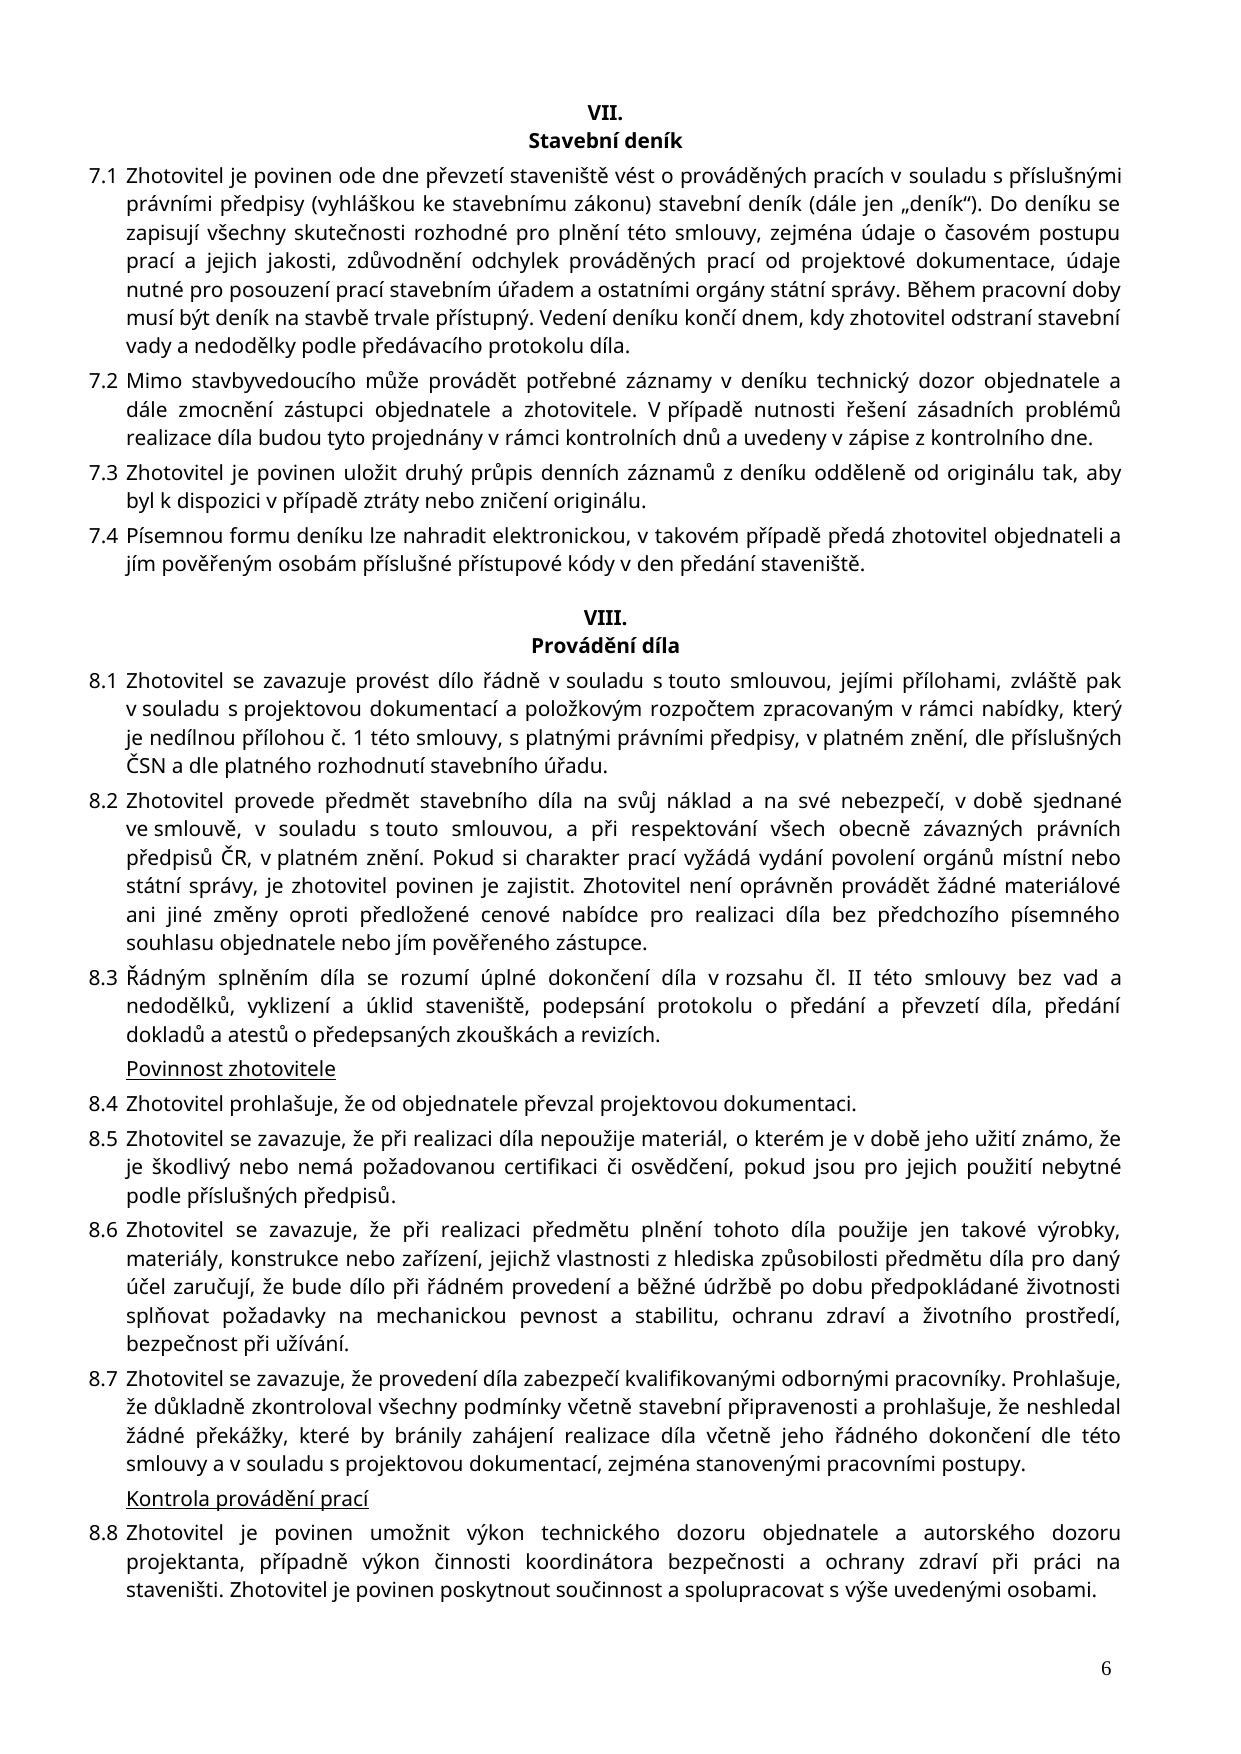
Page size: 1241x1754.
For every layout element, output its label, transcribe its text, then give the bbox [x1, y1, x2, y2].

text Provádění díla [89, 631, 1122, 660]
list Zhotovitel je povinen uložit druhý průpis denních záznamů z deníku odděleně od originálu tak, aby byl k dispozici v případě ztráty nebo zničení originálu. [89, 458, 1122, 515]
list Zhotovitel provede předmět stavebního díla na svůj náklad a na své nebezpečí, v době sjednané ve smlouvě, v souladu s touto smlouvou, a při respektování všech obecně závazných právních předpisů ČR, v platném znění. Pokud si charakter prací vyžádá vydání povolení orgánů místní nebo státní správy, je zhotovitel povinen je zajistit. Zhotovitel není oprávněn provádět žádné materiálové ani jiné změny oproti předložené cenové nabídce pro realizaci díla bez předchozího písemného souhlasu objednatele nebo jím pověřeného zástupce. [89, 786, 1122, 957]
list Zhotovitel je povinen umožnit výkon technického dozoru objednatele a autorského dozoru projektanta, případně výkon činnosti koordinátora bezpečnosti a ochrany zdraví při práci na staveništi. Zhotovitel je povinen poskytnout součinnost a spolupracovat s výše uvedenými osobami. [89, 1518, 1122, 1604]
text Stavební deník [89, 126, 1122, 155]
list Řádným splněním díla se rozumí úplné dokončení díla v rozsahu čl. II této smlouvy bez vad a nedodělků, vyklizení a úklid staveniště, podepsání protokolu o předání a převzetí díla, předání dokladů a atestů o předepsaných zkouškách a revizích. [88, 963, 1122, 1048]
list Mimo stavbyvedoucího může provádět potřebné záznamy v deníku technický dozor objednatele a dále zmocnění zástupci objednatele a zhotovitele. V případě nutnosti řešení zásadních problémů realizace díla budou tyto projednány v rámci kontrolních dnů a uvedeny v zápise z kontrolního dne. [89, 366, 1122, 452]
list Zhotovitel se zavazuje provést dílo řádně v souladu s touto smlouvou, jejími přílohami, zvláště pak v souladu s projektovou dokumentací a položkovým rozpočtem zpracovaným v rámci nabídky, který je nedílnou přílohou č. 1 této smlouvy, s platnými právními předpisy, v platném znění, dle příslušných ČSN a dle platného rozhodnutí stavebního úřadu. [89, 666, 1122, 780]
list Zhotovitel se zavazuje, že provedení díla zabezpečí kvalifikovanými odbornými pracovníky. Prohlašuje, že důkladně zkontroloval všechny podmínky včetně stavební připravenosti a prohlašuje, že neshledal žádné překážky, které by bránily zahájení realizace díla včetně jeho řádného dokončení dle této smlouvy a v souladu s projektovou dokumentací, zejména stanovenými pracovními postupy. [88, 1364, 1122, 1478]
list Zhotovitel prohlašuje, že od objednatele převzal projektovou dokumentaci. [88, 1089, 1122, 1118]
list Písemnou formu deníku lze nahradit elektronickou, v takovém případě předá zhotovitel objednateli a jím pověřeným osobám příslušné přístupové kódy v den předání staveniště. [89, 521, 1122, 578]
text Povinnost zhotovitele [126, 1054, 1122, 1083]
list Zhotovitel se zavazuje, že při realizaci díla nepoužije materiál, o kterém je v době jeho užití známo, že je škodlivý nebo nemá požadovanou certifikaci či osvědčení, pokud jsou pro jejich použití nebytné podle příslušných předpisů. [88, 1124, 1122, 1209]
text VII. [89, 98, 1122, 126]
text VIII. [89, 603, 1122, 631]
text Kontrola provádění prací [126, 1484, 1122, 1512]
list Zhotovitel se zavazuje, že při realizaci předmětu plnění tohoto díla použije jen takové výrobky, materiály, konstrukce nebo zařízení, jejichž vlastnosti z hlediska způsobilosti předmětu díla pro daný účel zaručují, že bude dílo při řádném provedení a běžné údržbě po dobu předpokládané životnosti splňovat požadavky na mechanickou pevnost a stabilitu, ochranu zdraví a životního prostředí, bezpečnost při užívání. [88, 1215, 1122, 1358]
list Zhotovitel je povinen ode dne převzetí staveniště vést o prováděných pracích v souladu s příslušnými právními předpisy (vyhláškou ke stavebnímu zákonu) stavební deník (dále jen „deník“). Do deníku se zapisují všechny skutečnosti rozhodné pro plnění této smlouvy, zejména údaje o časovém postupu prací a jejich jakosti, zdůvodnění odchylek prováděných prací od projektové dokumentace, údaje nutné pro posouzení prací stavebním úřadem a ostatními orgány státní správy. Během pracovní doby musí být deník na stavbě trvale přístupný. Vedení deníku končí dnem, kdy zhotovitel odstraní stavební vady a nedodělky podle předávacího protokolu díla. [89, 161, 1122, 360]
